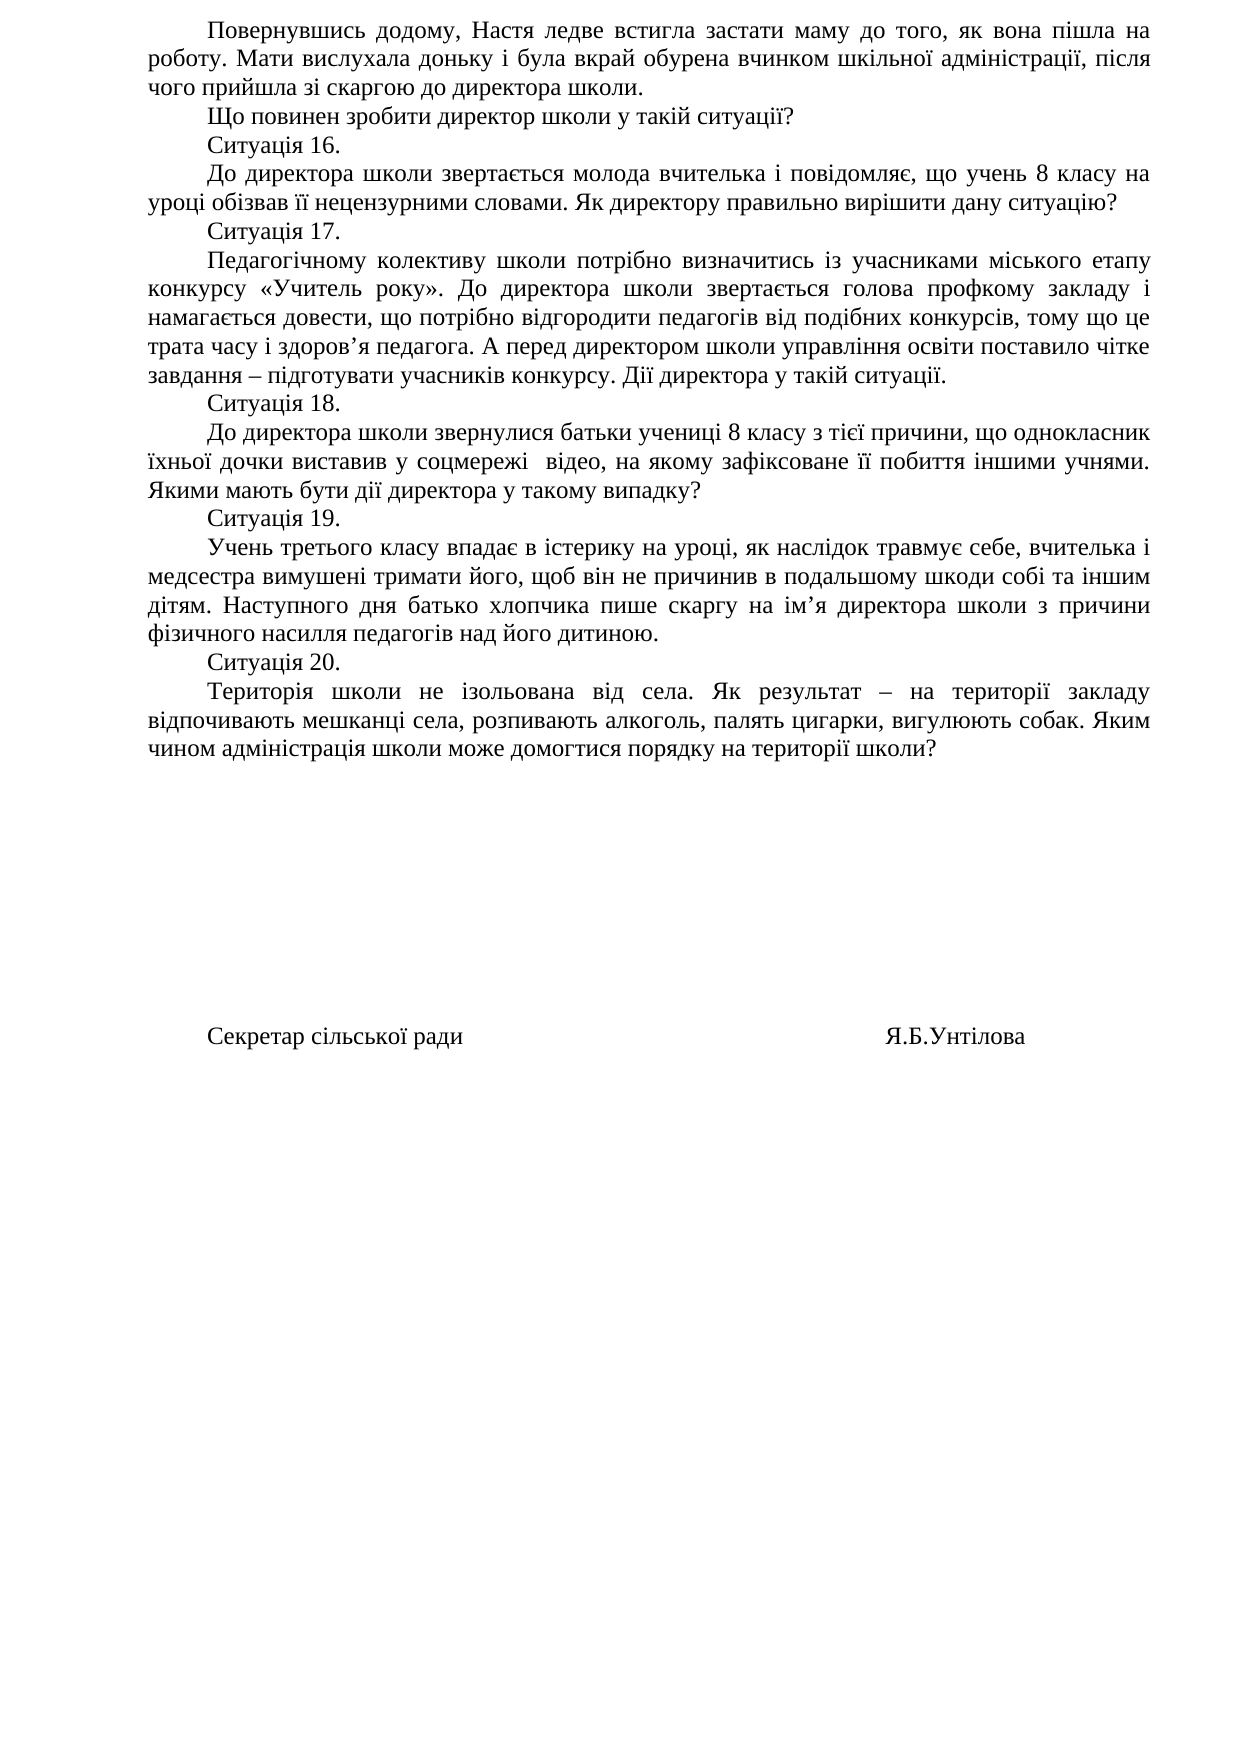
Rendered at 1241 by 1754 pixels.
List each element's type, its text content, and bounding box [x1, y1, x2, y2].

text Ситуація 19. [148, 503, 1152, 532]
text Ситуація 17. [148, 216, 1152, 245]
text Секретар сільської ради Я.Б.Унтілова [148, 1021, 1152, 1050]
text До директора школи звертається молода вчителька і повідомляє, що учень 8 класу на уроці обізвав її нецензурними словами. Як директору правильно вирішити дану ситуацію? [148, 158, 1152, 216]
text Ситуація 20. [148, 647, 1152, 676]
text Повернувшись додому, Настя ледве встигла застати маму до того, як вона пішла на роботу. Мати вислухала доньку і була вкрай обурена вчинком шкільної адміністрації, після чого прийшла зі скаргою до директора школи. [148, 15, 1152, 101]
text Ситуація 18. [148, 388, 1152, 417]
text Територія школи не ізольована від села. Як результат – на території закладу відпочивають мешканці села, розпивають алкоголь, палять цигарки, вигулюють собак. Яким чином адміністрація школи може домогтися порядку на території школи? [148, 676, 1152, 762]
text Педагогічному колективу школи потрібно визначитись із учасниками міського етапу конкурсу «Учитель року». До директора школи звертається голова профкому закладу і намагається довести, що потрібно відгородити педагогів від подібних конкурсів, тому що це трата часу і здоров’я педагога. А перед директором школи управління освіти поставило чітке завдання – підготувати учасників конкурсу. Дії директора у такій ситуації. [148, 245, 1152, 388]
text До директора школи звернулися батьки учениці 8 класу з тієї причини, що однокласник їхньої дочки виставив у соцмережі відео, на якому зафіксоване її побиття іншими учнями. Якими мають бути дії директора у такому випадку? [148, 417, 1152, 503]
text Ситуація 16. [148, 130, 1152, 158]
text Що повинен зробити директор школи у такій ситуації? [148, 101, 1152, 130]
text Учень третього класу впадає в істерику на уроці, як наслідок травмує себе, вчителька і медсестра вимушені тримати його, щоб він не причинив в подальшому шкоди собі та іншим дітям. Наступного дня батько хлопчика пише скаргу на ім’я директора школи з причини фізичного насилля педагогів над його дитиною. [148, 532, 1152, 647]
